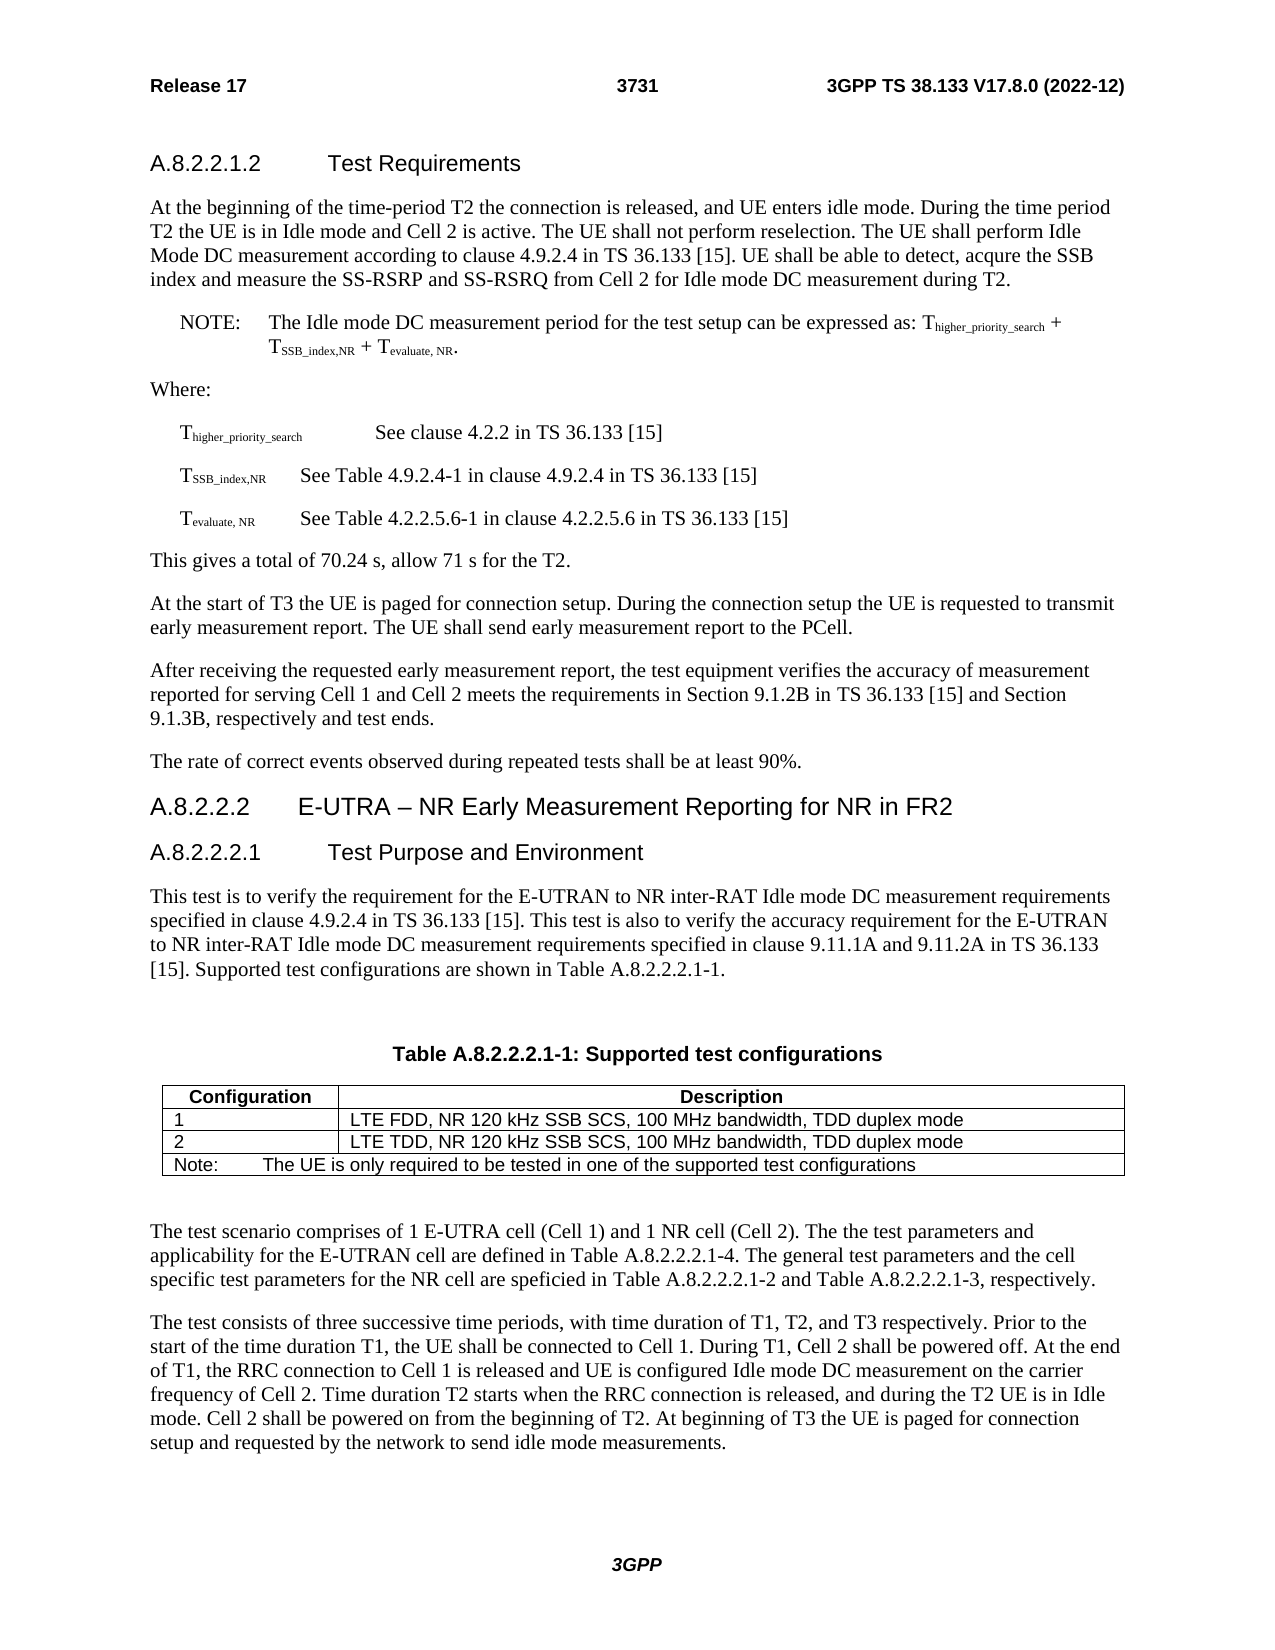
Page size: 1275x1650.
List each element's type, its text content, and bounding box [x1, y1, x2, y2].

text At the start of T3 the UE is paged for connection setup. During the connection setup the UE is requested to transmit early measurement report. The UE shall send early measurement report to the PCell. [150, 591, 1125, 639]
text This gives a total of 70.24 s, allow 71 s for the T2. [150, 548, 1125, 572]
table_cell Note: The UE is only required to be tested in one of the supported test configurations [163, 1154, 1124, 1175]
text NOTE: The Idle mode DC measurement period for the test setup can be expressed as: Thigher_priority_search + TSSB_index,NR + Tevaluate, NR. [179, 310, 1125, 358]
table_cell LTE FDD, NR 120 kHz SSB SCS, 100 MHz bandwidth, TDD duplex mode [339, 1109, 1124, 1130]
text The rate of correct events observed during repeated tests shall be at least 90%. [150, 749, 1125, 773]
table_cell 2 [163, 1131, 338, 1153]
table_header Description [339, 1086, 1124, 1107]
text The test scenario comprises of 1 E-UTRA cell (Cell 1) and 1 NR cell (Cell 2). The the test parameters and applicability for the E-UTRAN cell are defined in Table A.8.2.2.2.1-4. The general test parameters and the cell specific test parameters for the NR cell are speficied in Table A.8.2.2.2.1-2 and Table A.8.2.2.2.1-3, respectively. [150, 1219, 1125, 1291]
table_cell LTE TDD, NR 120 kHz SSB SCS, 100 MHz bandwidth, TDD duplex mode [339, 1131, 1124, 1153]
subtitle A.8.2.2.1.2 Test Requirements [150, 150, 1125, 176]
text TSSB_index,NR See Table 4.9.2.4-1 in clause 4.9.2.4 in TS 36.133 [15] [179, 463, 1125, 487]
text The test consists of three successive time periods, with time duration of T1, T2, and T3 respectively. Prior to the start of the time duration T1, the UE shall be connected to Cell 1. During T1, Cell 2 shall be powered off. At the end of T1, the RRC connection to Cell 1 is released and UE is configured Idle mode DC measurement on the carrier frequency of Cell 2. Time duration T2 starts when the RRC connection is released, and during the T2 UE is in Idle mode. Cell 2 shall be powered on from the beginning of T2. At beginning of T3 the UE is paged for connection setup and requested by the network to send idle mode measurements. [150, 1310, 1125, 1454]
subtitle A.8.2.2.2 E-UTRA – NR Early Measurement Reporting for NR in FR2 [150, 792, 1125, 820]
text Table A.8.2.2.2.1-1: Supported test configurations [150, 1042, 1125, 1066]
table_cell 1 [163, 1109, 338, 1130]
text Where: [150, 377, 1125, 401]
text Thigher_priority_search See clause 4.2.2 in TS 36.133 [15] [179, 420, 1125, 444]
text After receiving the requested early measurement report, the test equipment verifies the accuracy of measurement reported for serving Cell 1 and Cell 2 meets the requirements in Section 9.1.2B in TS 36.133 [15] and Section 9.1.3B, respectively and test ends. [150, 658, 1125, 730]
text At the beginning of the time-period T2 the connection is released, and UE enters idle mode. During the time period T2 the UE is in Idle mode and Cell 2 is active. The UE shall not perform reselection. The UE shall perform Idle Mode DC measurement according to clause 4.9.2.4 in TS 36.133 [15]. UE shall be able to detect, acqure the SSB index and measure the SS-RSRP and SS-RSRQ from Cell 2 for Idle mode DC measurement during T2. [150, 195, 1125, 291]
subtitle A.8.2.2.2.1 Test Purpose and Environment [150, 839, 1125, 866]
text Tevaluate, NR See Table 4.2.2.5.6-1 in clause 4.2.2.5.6 in TS 36.133 [15] [179, 505, 1125, 529]
table_header Configuration [163, 1086, 338, 1107]
text This test is to verify the requirement for the E-UTRAN to NR inter-RAT Idle mode DC measurement requirements specified in clause 4.9.2.4 in TS 36.133 [15]. This test is also to verify the accuracy requirement for the E-UTRAN to NR inter-RAT Idle mode DC measurement requirements specified in clause 9.11.1A and 9.11.2A in TS 36.133 [15]. Supported test configurations are shown in Table A.8.2.2.2.1-1. [150, 884, 1125, 981]
